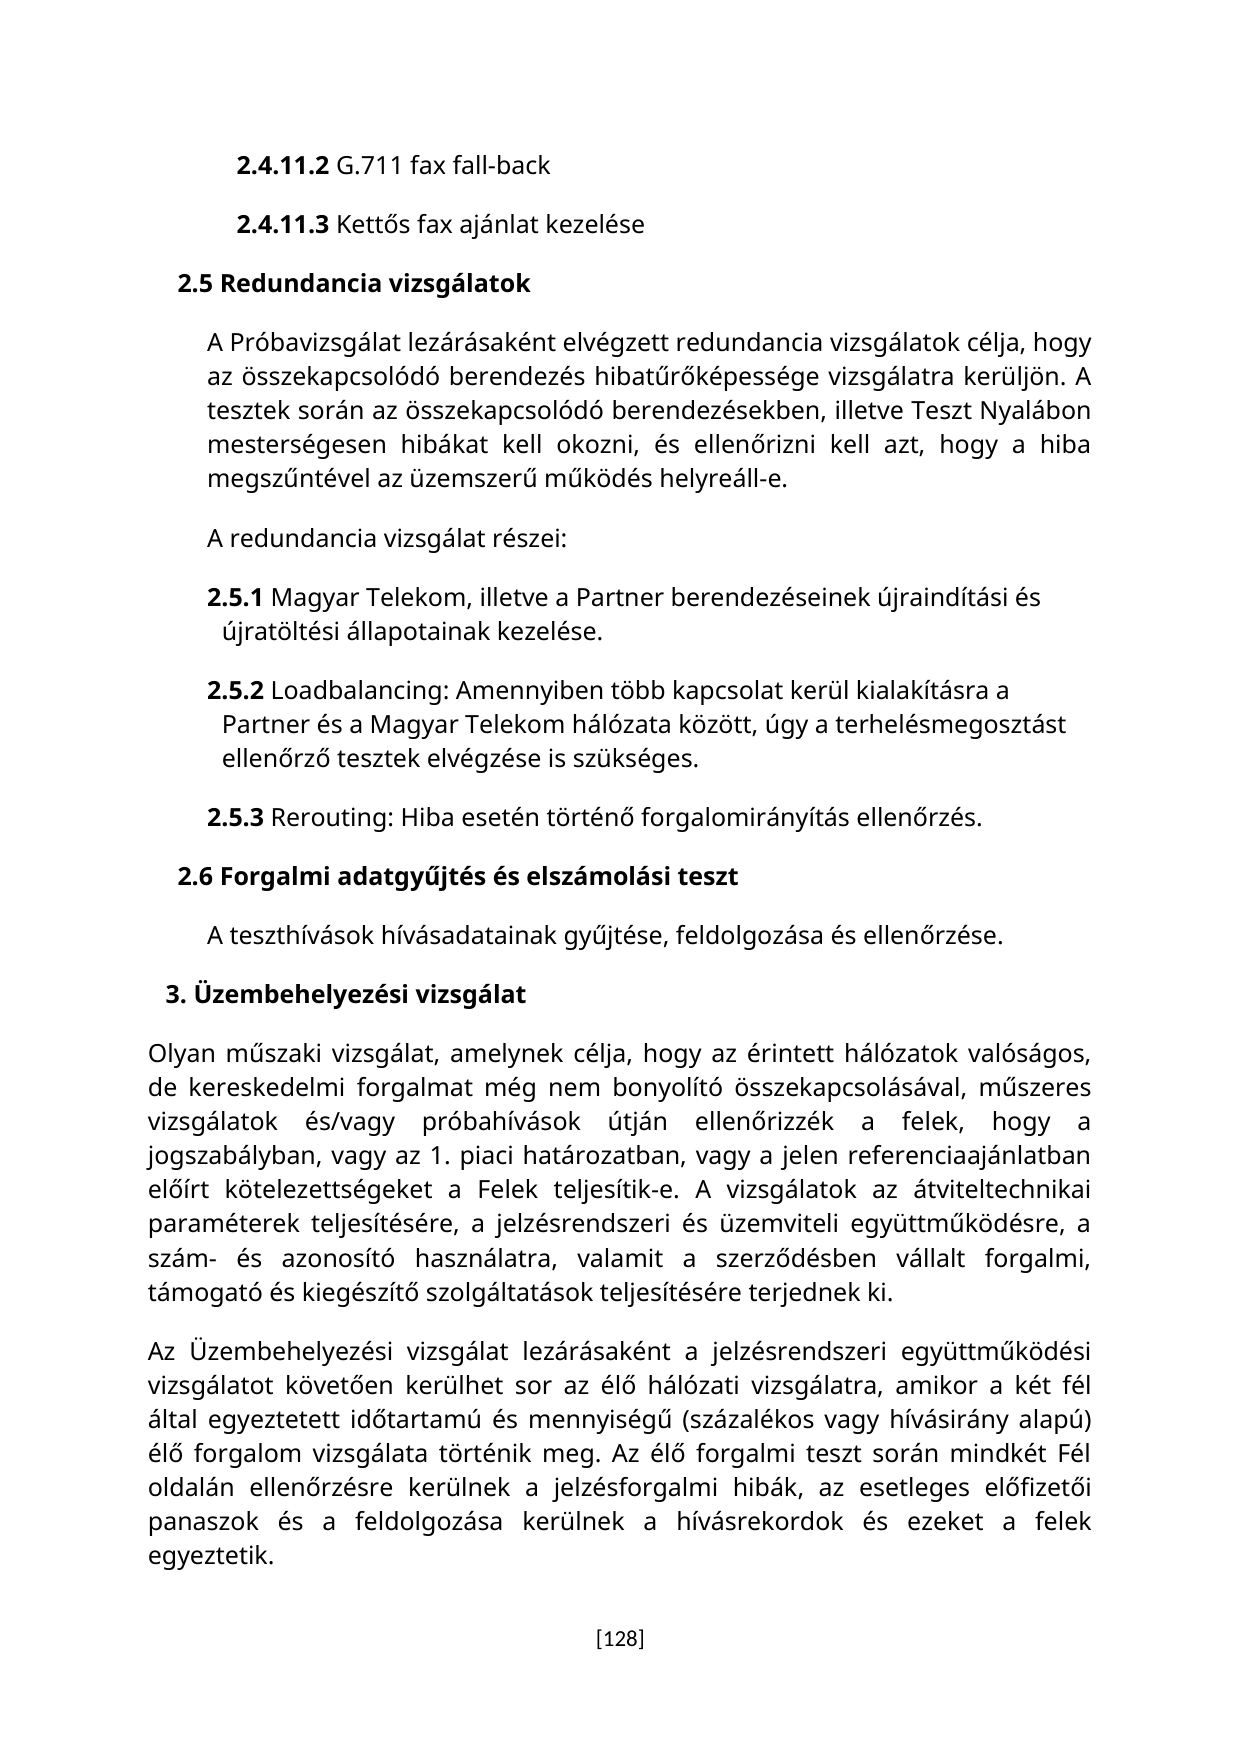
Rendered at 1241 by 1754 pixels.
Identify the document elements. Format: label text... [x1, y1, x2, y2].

subtitle 2.5 Redundancia vizsgálatok [177, 266, 1092, 300]
text A redundancia vizsgálat részei: [207, 520, 1092, 554]
text Az Üzembehelyezési vizsgálat lezárásaként a jelzésrendszeri együttműködési vizsgálatot követően kerülhet sor az élő hálózati vizsgálatra, amikor a két fél által egyeztetett időtartamú és mennyiségű (százalékos vagy hívásirány alapú) élő forgalom vizsgálata történik meg. Az élő forgalmi teszt során mindkét Fél oldalán ellenőrzésre kerülnek a jelzésforgalmi hibák, az esetleges előfizetői panaszok és a feldolgozása kerülnek a hívásrekordok és ezeket a felek egyeztetik. [148, 1333, 1092, 1572]
text 2.4.11.2 G.711 fax fall-back [236, 148, 1092, 182]
text 2.5.2 Loadbalancing: Amennyiben több kapcsolat kerül kialakításra a Partner és a Magyar Telekom hálózata között, úgy a terhelésmegosztást ellenőrző tesztek elvégzése is szükséges. [207, 672, 1092, 774]
subtitle 3. Üzembehelyezési vizsgálat [165, 977, 1092, 1011]
text 2.5.1 Magyar Telekom, illetve a Partner berendezéseinek újraindítási és újratöltési állapotainak kezelése. [207, 579, 1092, 647]
text 2.5.3 Rerouting: Hiba esetén történő forgalomirányítás ellenőrzés. [207, 799, 1092, 834]
text A teszthívások hívásadatainak gyűjtése, feldolgozása és ellenőrzése. [207, 918, 1092, 952]
text Olyan műszaki vizsgálat, amelynek célja, hogy az érintett hálózatok valóságos, de kereskedelmi forgalmat még nem bonyolító összekapcsolásával, műszeres vizsgálatok és/vagy próbahívások útján ellenőrizzék a felek, hogy a jogszabályban, vagy az 1. piaci határozatban, vagy a jelen referenciaajánlatban előírt kötelezettségeket a Felek teljesítik-e. A vizsgálatok az átviteltechnikai paraméterek teljesítésére, a jelzésrendszeri és üzemviteli együttműködésre, a szám- és azonosító használatra, valamit a szerződésben vállalt forgalmi, támogató és kiegészítő szolgáltatások teljesítésére terjednek ki. [148, 1036, 1092, 1308]
text 2.4.11.3 Kettős fax ajánlat kezelése [236, 207, 1092, 241]
text A Próbavizsgálat lezárásaként elvégzett redundancia vizsgálatok célja, hogy az összekapcsolódó berendezés hibatűrőképessége vizsgálatra kerüljön. A tesztek során az összekapcsolódó berendezésekben, illetve Teszt Nyalábon mesterségesen hibákat kell okozni, és ellenőrizni kell azt, hogy a hiba megszűntével az üzemszerű működés helyreáll-e. [207, 325, 1092, 495]
subtitle 2.6 Forgalmi adatgyűjtés és elszámolási teszt [177, 859, 1092, 893]
